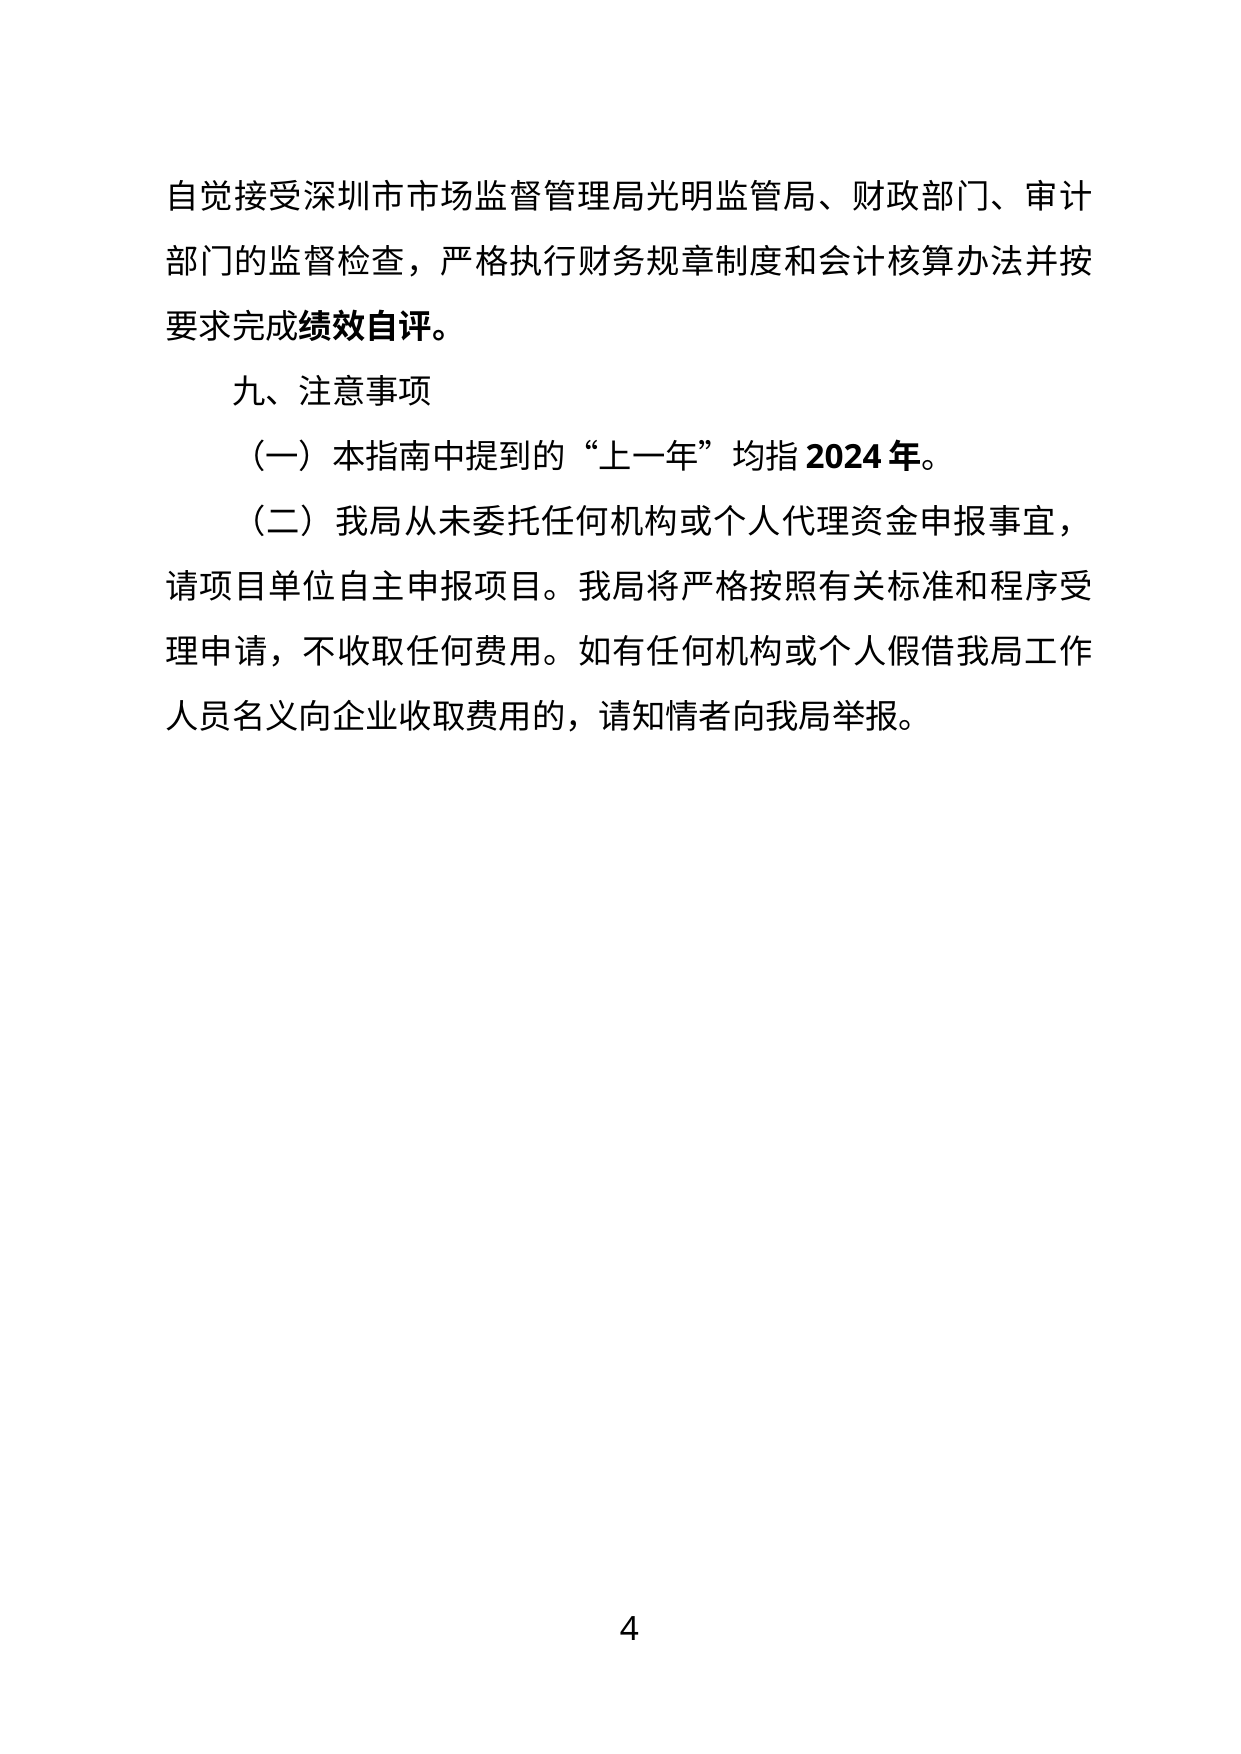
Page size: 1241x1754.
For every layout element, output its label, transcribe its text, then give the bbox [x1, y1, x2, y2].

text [165, 162, 1093, 357]
text （二）我局从未委托任何机构或个人代理资金申报事宜，请项目单位自主申报项目。我局将严格按照有关标准和程序受理申请，不收取任何费用。如有任何机构或个人假借我局工作人员名义向企业收取费用的，请知情者向我局举报。 [165, 487, 1093, 747]
text （一）本指南中提到的“上一年”均指2024年。 [165, 422, 1093, 487]
text 九、注意事项 [165, 357, 1093, 422]
